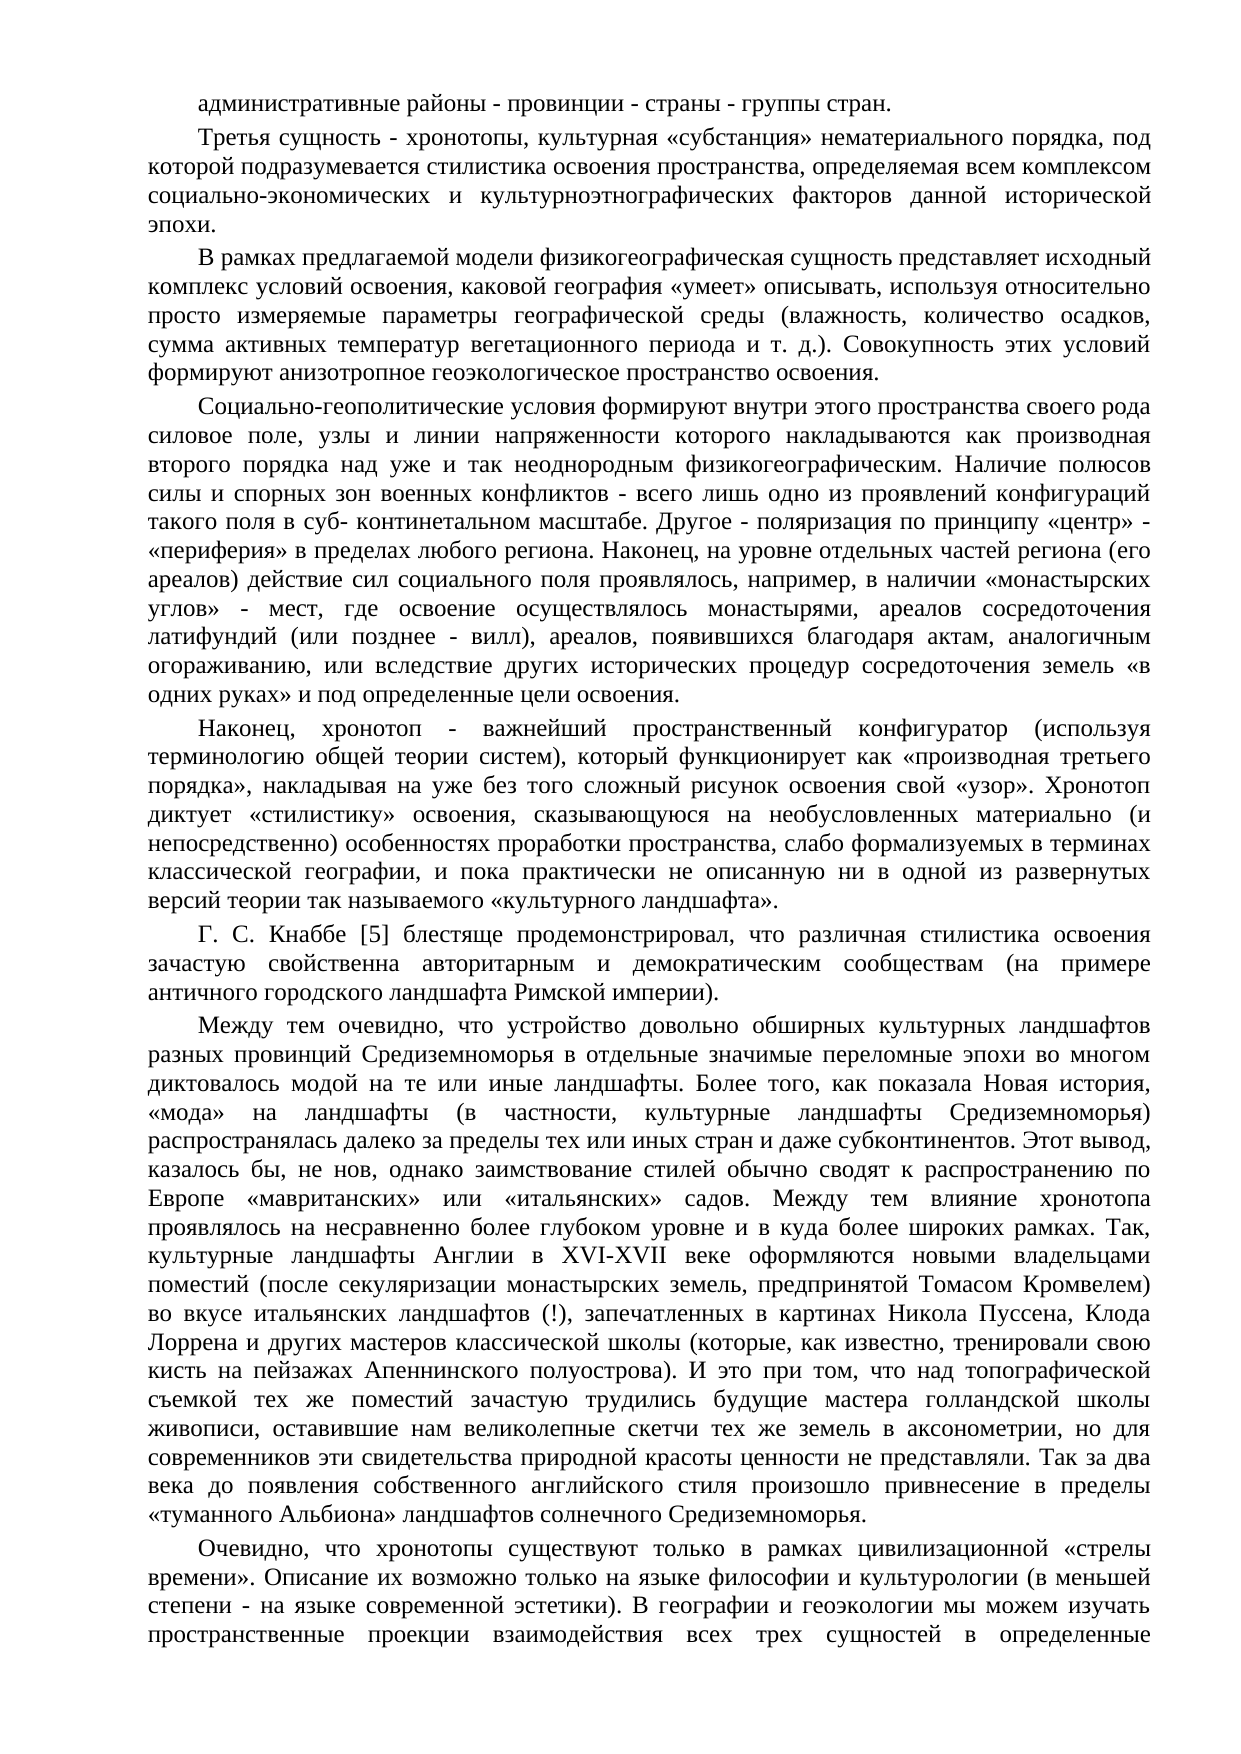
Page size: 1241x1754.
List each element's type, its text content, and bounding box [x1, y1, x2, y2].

text административные районы - провинции - страны - группы стран. [148, 88, 1152, 117]
text В рамках предлагаемой модели физикогеографическая сущность представляет исходный комплекс условий освоения, каковой география «умеет» описывать, используя относительно просто измеряемые параметры географической среды (влажность, количество осадков, сумма активных температур вегетационного периода и т. д.). Совокупность этих условий формируют анизотропное геоэкологическое пространство освоения. [148, 242, 1152, 386]
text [148, 1533, 1152, 1648]
text Социально-геополитические условия формируют внутри этого пространства своего рода силовое поле, узлы и линии напряженности которого накладываются как производная второго порядка над уже и так неоднородным физикогеографическим. Наличие полюсов силы и спорных зон военных конфликтов - всего лишь одно из проявлений конфигураций такого поля в суб- континетальном масштабе. Другое - поляризация по принципу «центр» - «периферия» в пределах любого региона. Наконец, на уровне отдельных частей региона (его ареалов) действие сил социального поля проявлялось, например, в наличии «монастырских углов» - мест, где освоение осуществлялось монастырями, ареалов сосредоточения латифундий (или позднее - вилл), ареалов, появившихся благодаря актам, аналогичным огораживанию, или вследствие других исторических процедур сосредоточения земель «в одних руках» и под определенные цели освоения. [148, 391, 1152, 708]
text Третья сущность - хронотопы, культурная «субстанция» нематериального порядка, под которой подразумевается стилистика освоения пространства, определяемая всем комплексом социально-экономических и культурноэтнографических факторов данной исторической эпохи. [148, 122, 1152, 237]
text Г. С. Кнаббе [5] блестяще продемонстрировал, что различная стилистика освоения зачастую свойственна авторитарным и демократическим сообществам (на примере античного городского ландшафта Римской империи). [148, 919, 1152, 1005]
text Наконец, хронотоп - важнейший пространственный конфигуратор (используя терминологию общей теории систем), который функционирует как «производная третьего порядка», накладывая на уже без того сложный рисунок освоения свой «узор». Хронотоп диктует «стилистику» освоения, сказывающуюся на необусловленных материально (и непосредственно) особенностях проработки пространства, слабо формализуемых в терминах классической географии, и пока практически не описанную ни в одной из развернутых версий теории так называемого «культурного ландшафта». [148, 713, 1152, 914]
text Между тем очевидно, что устройство довольно обширных культурных ландшафтов разных провинций Средиземноморья в отдельные значимые переломные эпохи во многом диктовалось модой на те или иные ландшафты. Более того, как показала Новая история, «мода» на ландшафты (в частности, культурные ландшафты Средиземноморья) распространялась далеко за пределы тех или иных стран и даже субконтинентов. Этот вывод, казалось бы, не нов, однако заимствование стилей обычно сводят к распространению по Европе «мавританских» или «итальянских» садов. Между тем влияние хронотопа проявлялось на несравненно более глубоком уровне и в куда более широких рамках. Так, культурные ландшафты Англии в XVI-XVII веке оформляются новыми владельцами поместий (после секуляризации монастырских земель, предпринятой Томасом Кромвелем) во вкусе итальянских ландшафтов (!), запечатленных в картинах Никола Пуссена, Клода Лоррена и других мастеров классической школы (которые, как известно, тренировали свою кисть на пейзажах Апеннинского полуострова). И это при том, что над топографической съемкой тех же поместий зачастую трудились будущие мастера голландской школы живописи, оставившие нам великолепные скетчи тех же земель в аксонометрии, но для современников эти свидетельства природной красоты ценности не представляли. Так за два века до появления собственного английского стиля произошло привнесение в пределы «туманного Альбиона» ландшафтов солнечного Средиземноморья. [148, 1010, 1152, 1528]
